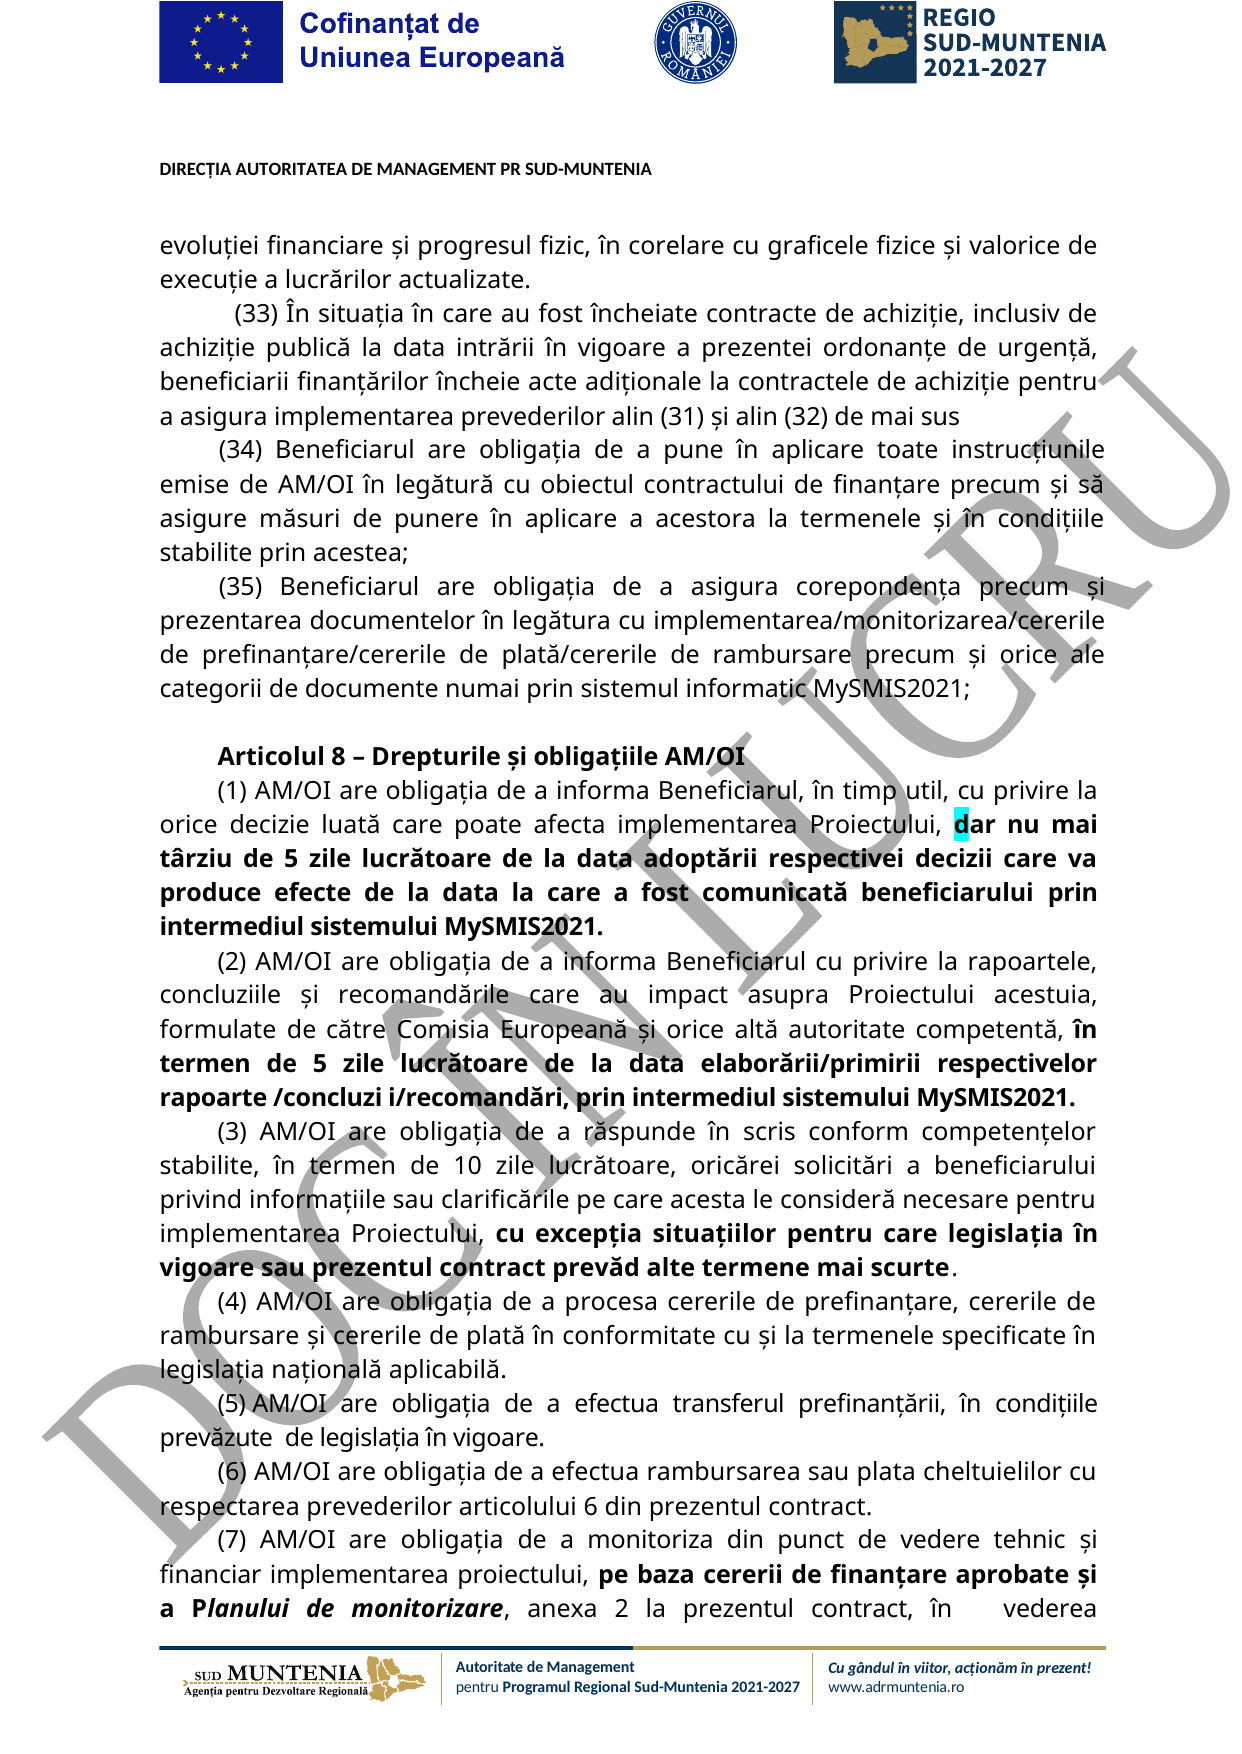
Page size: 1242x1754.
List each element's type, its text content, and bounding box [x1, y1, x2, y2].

text (1) AM/OI are obligaţia de a informa Beneficiarul, în timp util, cu privire la orice decizie luată care poate afecta implementarea Proiectului, dar nu mai târziu de 5 zile lucrătoare de la data adoptării respectivei decizii care va produce efecte de la data la care a fost comunicată beneficiarului prin intermediul sistemului MySMIS2021. [159, 773, 1098, 943]
text (35) Beneficiarul are obligația de a asigura corepondența precum și prezentarea documentelor în legătura cu implementarea/monitorizarea/cererile de prefinanțare/cererile de plată/cererile de rambursare precum și orice ale categorii de documente numai prin sistemul informatic MySMIS2021; [159, 568, 1106, 705]
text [159, 1522, 1098, 1624]
text (34) Beneficiarul are obligația de a pune în aplicare toate instrucțiunile emise de AM/OI în legătură cu obiectul contractului de finanțare precum și să asigure măsuri de punere în aplicare a acestora la termenele și în condițiile stabilite prin acestea; [159, 432, 1106, 568]
text (6) AM/OI are obligația de a efectua rambursarea sau plata cheltuielilor cu respectarea prevederilor articolului 6 din prezentul contract. [159, 1454, 1098, 1522]
text Articolul 8 – Drepturile și obligațiile AM/OI [159, 739, 1106, 773]
text (3) AM/OI are obligația de a răspunde în scris conform competențelor stabilite, în termen de 10 zile lucrătoare, oricărei solicitări a beneficiarului privind informațiile sau clarificările pe care acesta le consideră necesare pentru implementarea Proiectului, cu excepția situațiilor pentru care legislația în vigoare sau prezentul contract prevăd alte termene mai scurte. [159, 1113, 1098, 1284]
text (33) În situația în care au fost încheiate contracte de achiziție, inclusiv de achiziție publică la data intrării în vigoare a prezentei ordonanțe de urgență, beneficiarii finanțărilor încheie acte adiționale la contractele de achiziție pentru a asigura implementarea prevederilor alin (31) și alin (32) de mai sus [159, 296, 1099, 432]
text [159, 228, 1099, 296]
text (5) AM/OI are obligația de a efectua transferul prefinanţării, în condiţiile prevăzute de legislația în vigoare. [159, 1386, 1098, 1454]
text (2) AM/OI are obligaţia de a informa Beneficiarul cu privire la rapoartele, concluziile şi recomandările care au impact asupra Proiectului acestuia, formulate de către Comisia Europeană şi orice altă autoritate competentă, în termen de 5 zile lucrătoare de la data elaborării/primirii respectivelor rapoarte /concluzi i/recomandări, prin intermediul sistemului MySMIS2021. [159, 943, 1098, 1113]
text (4) AM/OI are obligația de a procesa cererile de prefinanțare, cererile de rambursare și cererile de plată în conformitate cu și la termenele specificate în legislația națională aplicabilă. [159, 1284, 1098, 1386]
